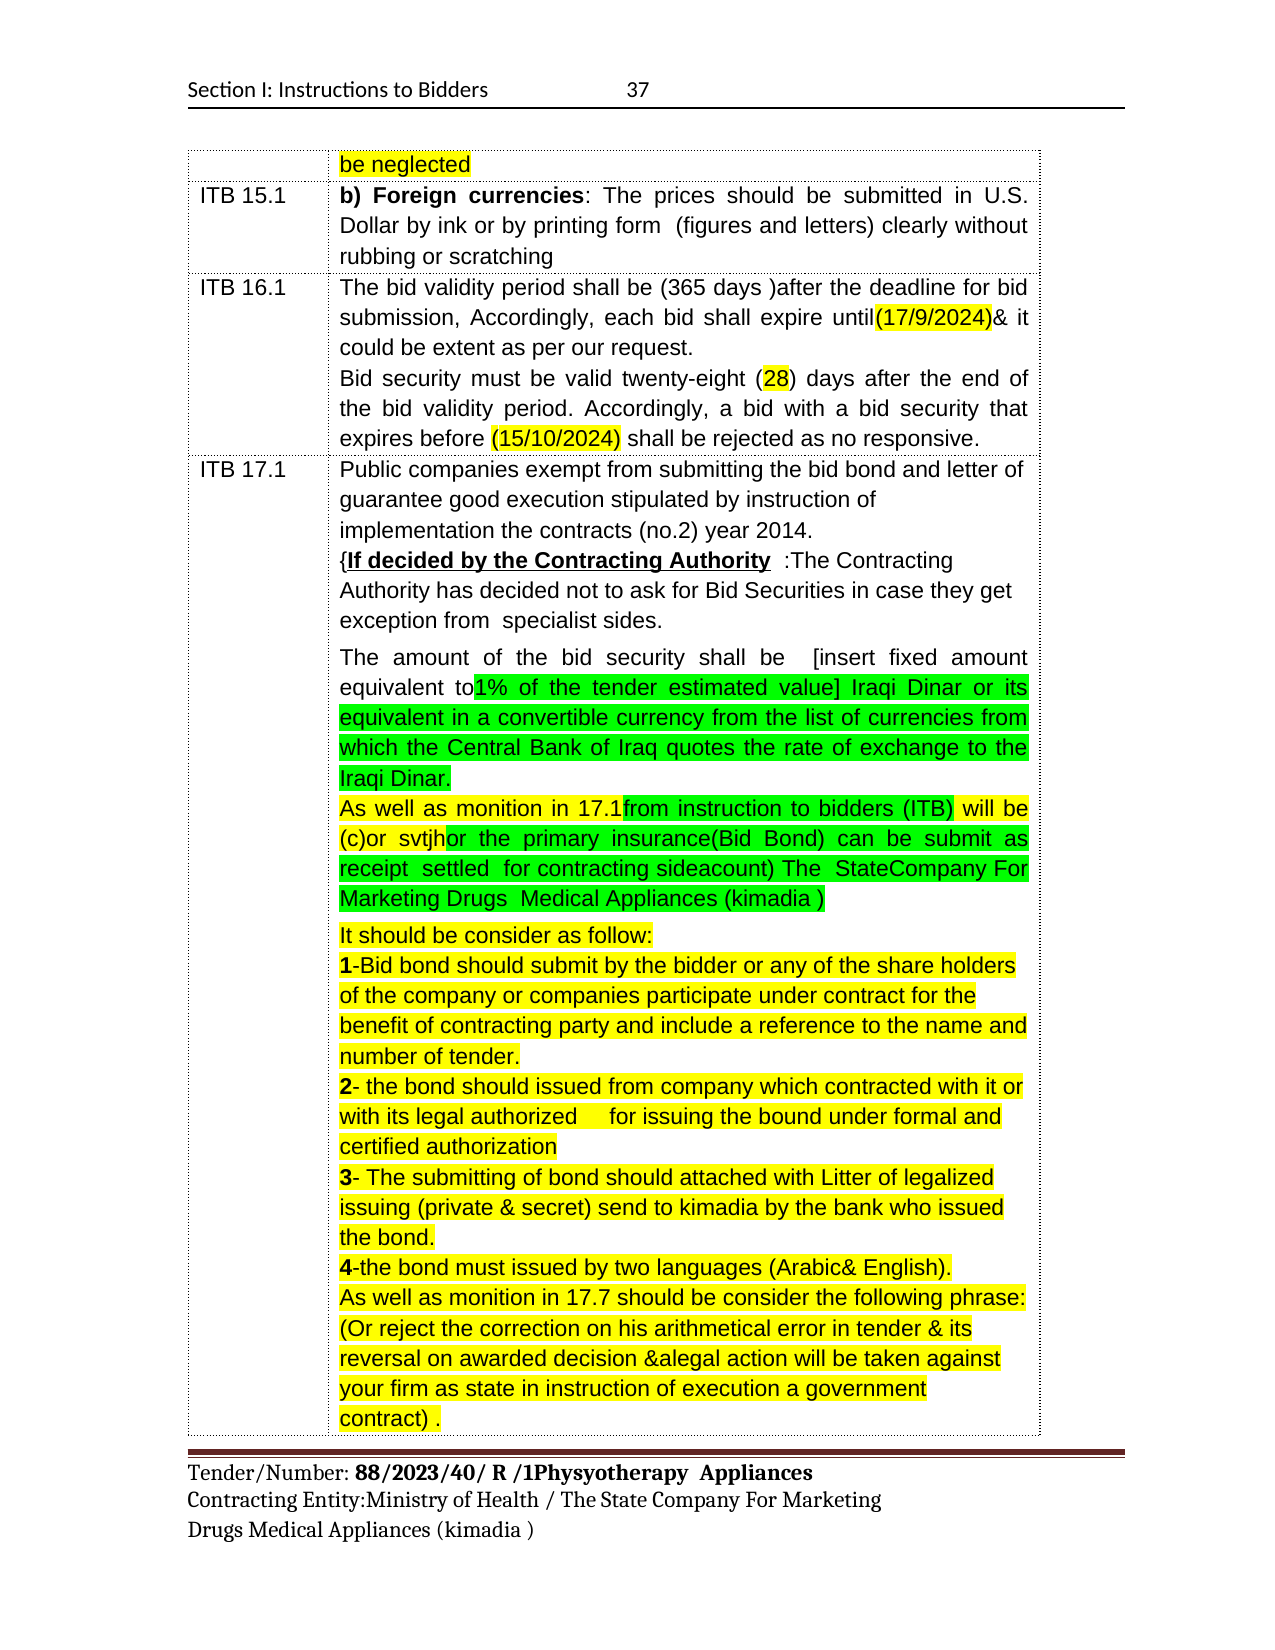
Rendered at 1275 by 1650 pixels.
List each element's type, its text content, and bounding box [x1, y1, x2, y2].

table_cell ITB 15.1 [188, 181, 328, 273]
table_cell The bid validity period shall be (365 days )after the deadline for bid submission, Accordingly, each bid shall expire until(17/9/2024)& it could be extent as per our request. Bid security must be valid twenty-eight (28) days after the end of the bid validity period. Accordingly, a bid with a bid security that expires before (15/10/2024) shall be rejected as no responsive. [328, 273, 1040, 455]
table_cell 14 [188, 150, 328, 181]
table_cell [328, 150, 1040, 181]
table_cell ITB 16.1 [188, 273, 328, 455]
table_cell b) Foreign currencies: The prices should be submitted in U.S. Dollar by ink or by printing form (figures and letters) clearly without rubbing or scratching [328, 181, 1040, 273]
table_cell Public companies exempt from submitting the bid bond and letter of guarantee good execution stipulated by instruction of implementation the contracts (no.2) year 2014. {If decided by the Contracting Authority :The Contracting Authority has decided not to ask for Bid Securities in case they get exception from specialist sides. The amount of the bid security shall be [insert fixed amount equivalent to1% of the tender estimated value] Iraqi Dinar or its equivalent in a convertible currency from the list of currencies from which the Central Bank of Iraq quotes the rate of exchange to the Iraqi Dinar. As well as monition in 17.1from instruction to bidders (ITB) will be (c)or svtjhor the primary insurance(Bid Bond) can be submit as receipt settled for contracting sideacount) The StateCompany For Marketing Drugs Medical Appliances (kimadia ) It should be consider as follow: 1-Bid bond should submit by the bidder or any of the share holders of the company or companies participate under contract for the benefit of contracting party and include a reference to the name and number of tender. 2- the bond should issued from company which contracted with it or with its legal authorized for issuing the bound under formal and certified authorization 3- The submitting of bond should attached with Litter of legalized issuing (private & secret) send to kimadia by the bank who issued the bond. 4-the bond must issued by two languages (Arabic& English). As well as monition in 17.7 should be consider the following phrase: (Or reject the correction on his arithmetical error in tender & its reversal on awarded decision &alegal action will be taken against your firm as state in instruction of execution a government contract) . [328, 455, 1040, 1435]
table_cell ITB 17.1 [188, 455, 328, 1435]
